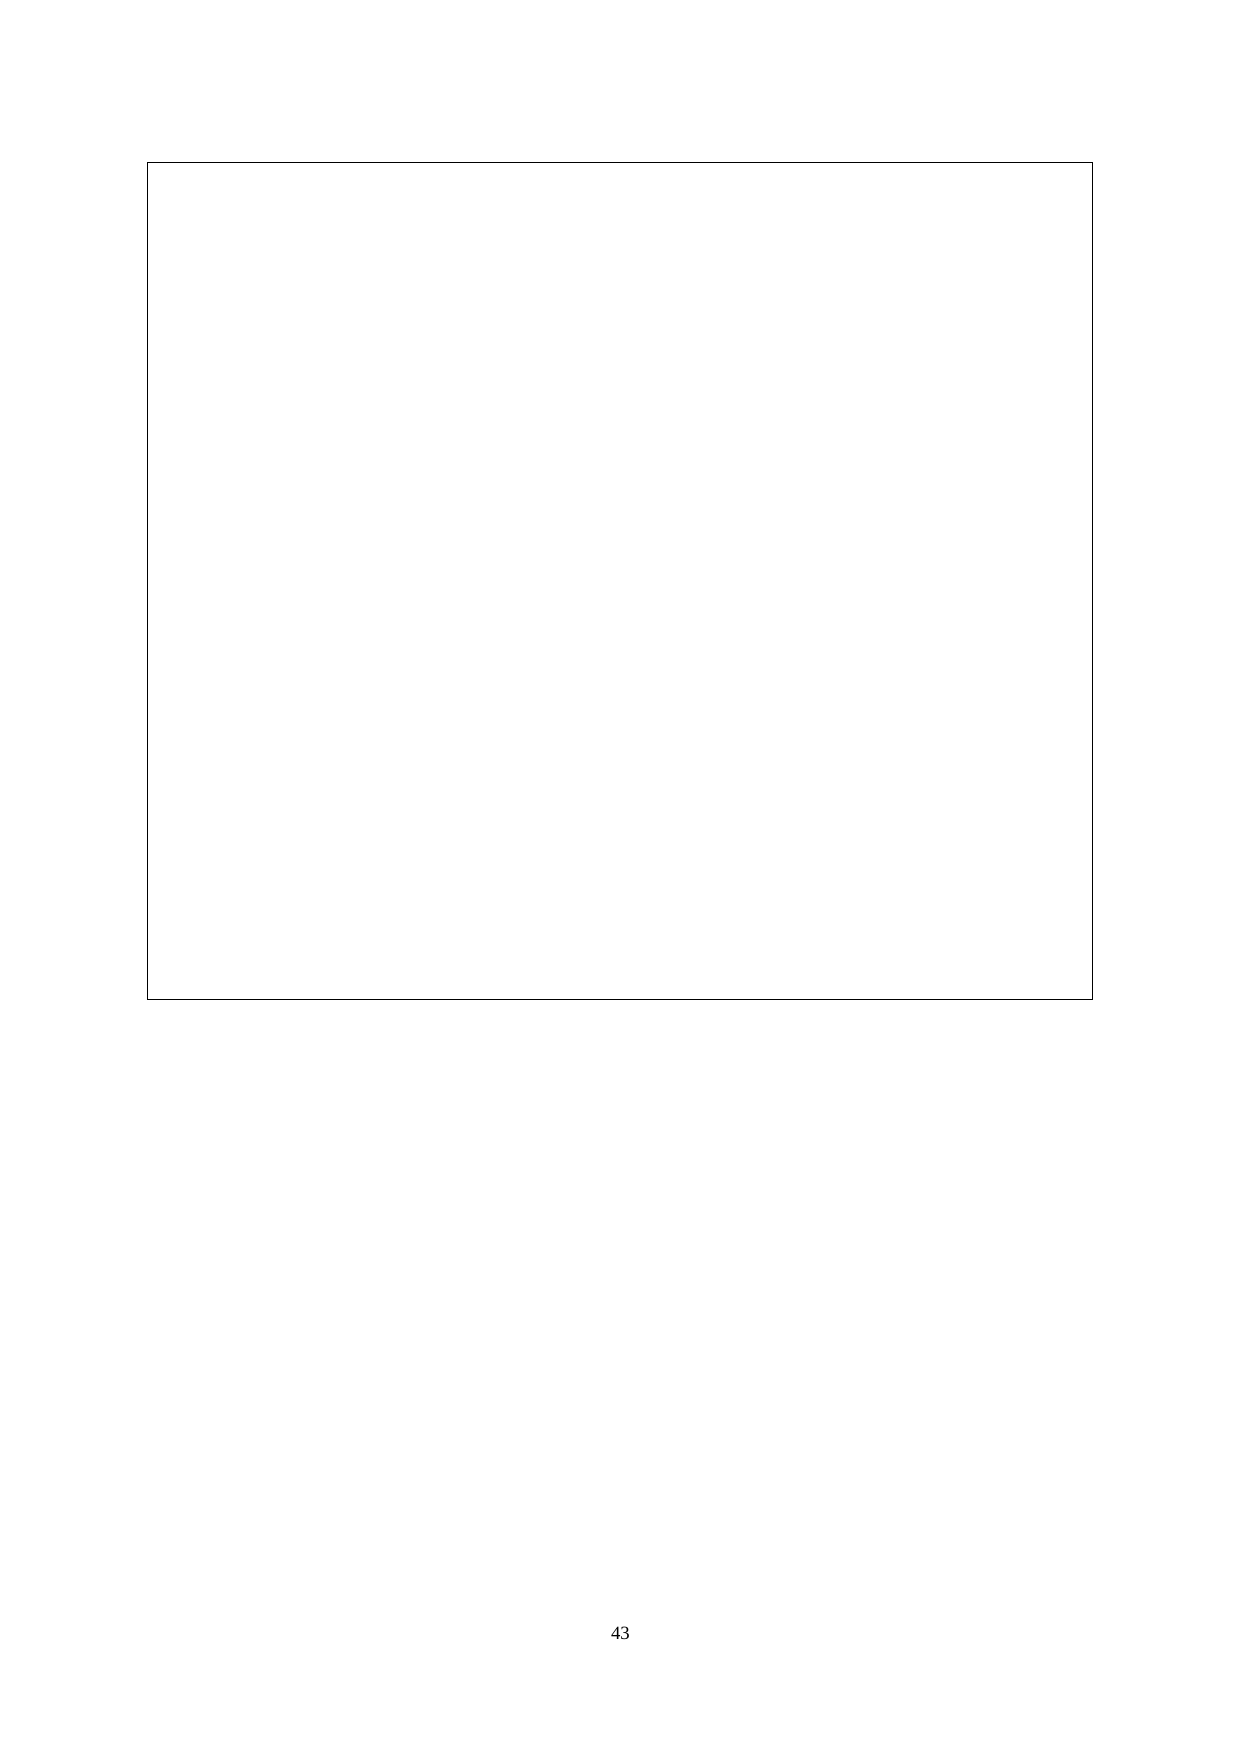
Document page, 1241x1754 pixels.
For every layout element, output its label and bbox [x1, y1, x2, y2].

table_cell [148, 163, 1092, 999]
